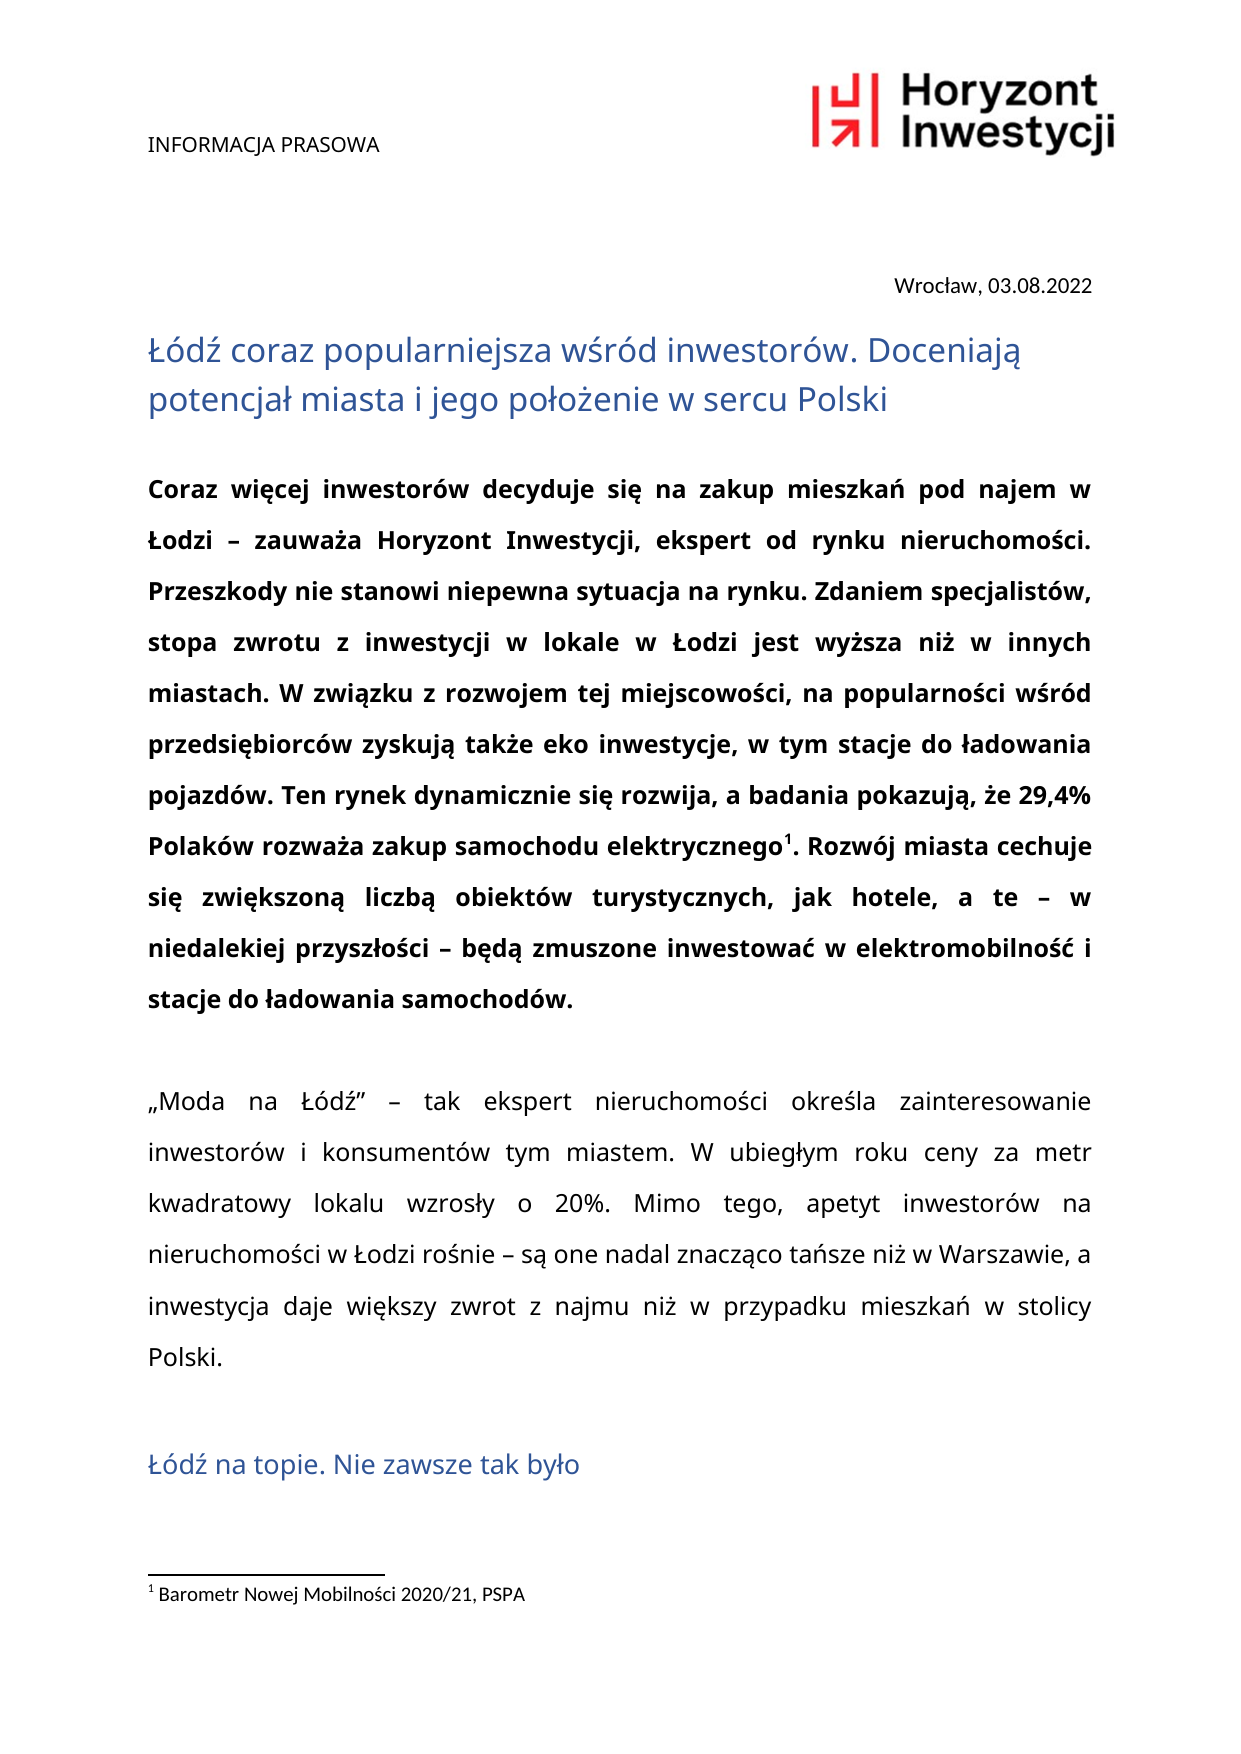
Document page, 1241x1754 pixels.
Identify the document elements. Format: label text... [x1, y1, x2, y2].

subtitle Łódź coraz popularniejsza wśród inwestorów. Doceniają potencjał miasta i jego położenie w sercu Polski [148, 327, 1093, 421]
picture [803, 51, 1132, 180]
text Coraz więcej inwestorów decyduje się na zakup mieszkań pod najem w Łodzi – zauważa Horyzont Inwestycji, ekspert od rynku nieruchomości. Przeszkody nie stanowi niepewna sytuacja na rynku. Zdaniem specjalistów, stopa zwrotu z inwestycji w lokale w Łodzi jest wyższa niż w innych miastach. W związku z rozwojem tej miejscowości, na popularności wśród przedsiębiorców zyskują także eko inwestycje, w tym stacje do ładowania pojazdów. Ten rynek dynamicznie się rozwija, a badania pokazują, że 29,4% Polaków rozważa zakup samochodu elektrycznego. Rozwój miasta cechuje się zwiększoną liczbą obiektów turystycznych, jak hotele, a te – w niedalekiej przyszłości – będą zmuszone inwestować w elektromobilność i stacje do ładowania samochodów. [148, 472, 1093, 1016]
text Wrocław, 03.08.2022 [148, 272, 1093, 299]
subtitle Łódź na topie. Nie zawsze tak było [148, 1446, 1093, 1482]
text „Moda na Łódź” – tak ekspert nieruchomości określa zainteresowanie inwestorów i konsumentów tym miastem. W ubiegłym roku ceny za metr kwadratowy lokalu wzrosły o 20%. Mimo tego, apetyt inwestorów na nieruchomości w Łodzi rośnie – są one nadal znacząco tańsze niż w Warszawie, a inwestycja daje większy zwrot z najmu niż w przypadku mieszkań w stolicy Polski. [148, 1084, 1093, 1373]
